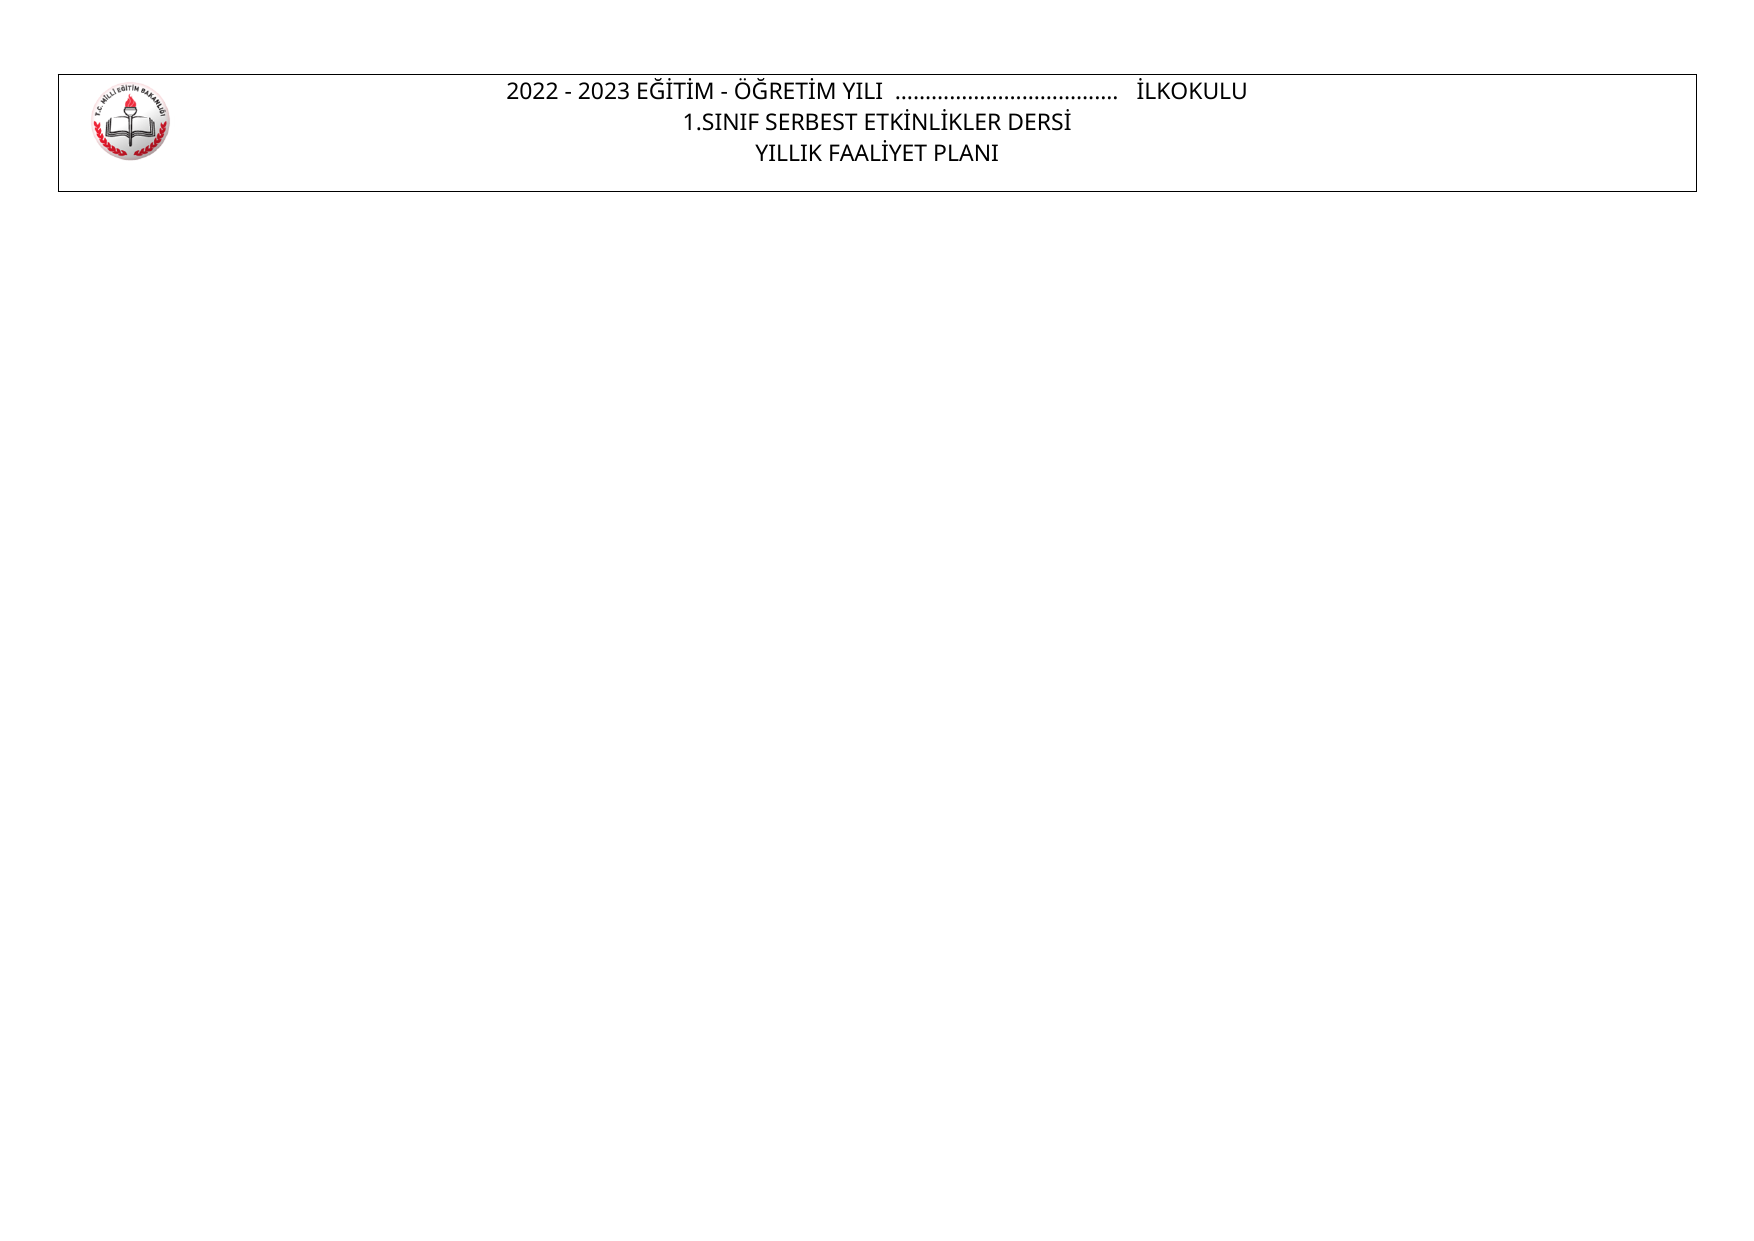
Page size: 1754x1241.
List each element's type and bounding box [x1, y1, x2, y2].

picture [85, 77, 175, 167]
